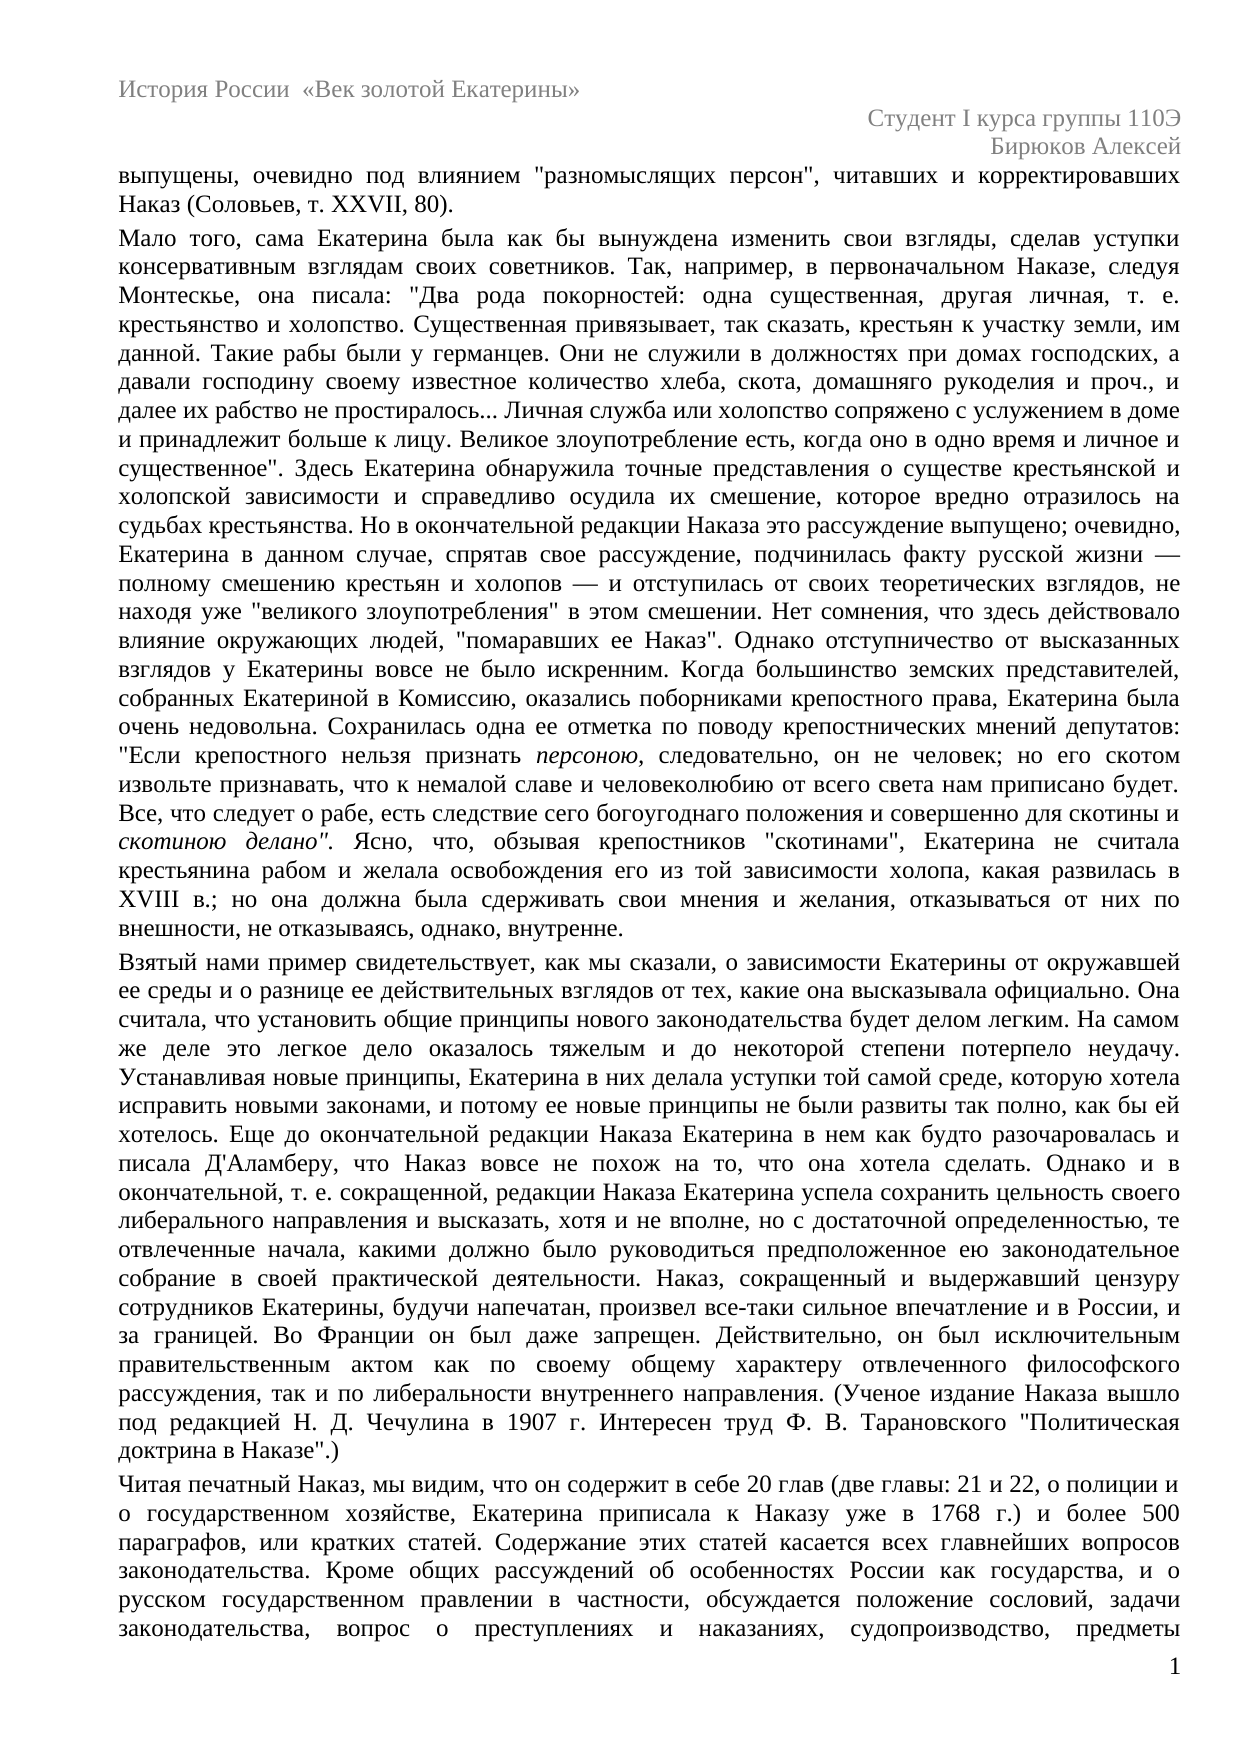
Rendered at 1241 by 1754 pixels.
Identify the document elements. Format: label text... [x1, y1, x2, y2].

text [118, 160, 1181, 218]
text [118, 1469, 1181, 1642]
text Взятый нами пример свидетельствует, как мы сказали, о зависимости Екатерины от окружавшей ее среды и о разнице ее действительных взглядов от тех, какие она высказывала официально. Она считала, что установить общие принципы нового законодательства будет делом легким. На самом же деле это легкое дело оказалось тяжелым и до некоторой степени потерпело неудачу. Устанавливая новые принципы, Екатерина в них делала уступки той самой среде, которую хотела исправить новыми законами, и потому ее новые принципы не были развиты так полно, как бы ей хотелось. Еще до окончательной редакции Наказа Екатерина в нем как будто разочаровалась и писала Д'Аламберу, что Наказ вовсе не похож на то, что она хотела сделать. Однако и в окончательной, т. е. сокращенной, редакции Наказа Екатерина успела сохранить цельность своего либерального направления и высказать, хотя и не вполне, но с достаточной определенностью, те отвлеченные начала, какими должно было руководиться предположенное ею законодательное собрание в своей практической деятельности. Наказ, сокращенный и выдержавший цензуру сотрудников Екатерины, будучи напечатан, произвел все-таки сильное впечатление и в России, и за границей. Во Франции он был даже запрещен. Действительно, он был исключительным правительственным актом как по своему общему характеру отвлеченного философского рассуждения, так и по либеральности внутреннего направления. (Ученое издание Наказа вышло под редакцией Н. Д. Чечулина в 1907 г. Интересен труд Ф. В. Тарановского "Политическая доктрина в Наказе".) [118, 947, 1181, 1464]
text Мало того, сама Екатерина была как бы вынуждена изменить свои взгляды, сделав уступки консервативным взглядам своих советников. Так, например, в первоначальном Наказе, следуя Монтескье, она писала: "Два рода покорностей: одна существенная, другая личная, т. е. крестьянство и холопство. Существенная привязывает, так сказать, крестьян к участку земли, им данной. Такие рабы были у германцев. Они не служили в должностях при домах господских, а давали господину своему известное количество хлеба, скота, домашняго рукоделия и проч., и далее их рабство не простиралось... Личная служба или холопство сопряжено с услужением в доме и принадлежит больше к лицу. Великое злоупотребление есть, когда оно в одно время и личное и существенное". Здесь Екатерина обнаружила точные представления о существе крестьянской и холопской зависимости и справедливо осудила их смешение, которое вредно отразилось на судьбах крестьянства. Но в окончательной редакции Наказа это рассуждение выпущено; очевидно, Екатерина в данном случае, спрятав свое рассуждение, подчинилась факту русской жизни — полному смешению крестьян и холопов — и отступилась от своих теоретических взглядов, не находя уже "великого злоупотребления" в этом смешении. Нет сомнения, что здесь действовало влияние окружающих людей, "помаравших ее Наказ". Однако отступничество от высказанных взглядов у Екатерины вовсе не было искренним. Когда большинство земских представителей, собранных Екатериной в Комиссию, оказались поборниками крепостного права, Екатерина была очень недовольна. Сохранилась одна ее отметка по поводу крепостнических мнений депутатов: "Если крепостного нельзя признать персоною, следовательно, он не человек; но его скотом извольте признавать, что к немалой славе и человеколюбию от всего света нам приписано будет. Все, что следует о рабе, есть следствие сего богоугоднаго положения и совершенно для скотины и скотиною делано". Ясно, что, обзывая крепостников "скотинами", Екатерина не считала крестьянина рабом и желала освобождения его из той зависимости холопа, какая развилась в XVIII в.; но она должна была сдерживать свои мнения и желания, отказываться от них по внешности, не отказываясь, однако, внутренне. [118, 223, 1181, 941]
